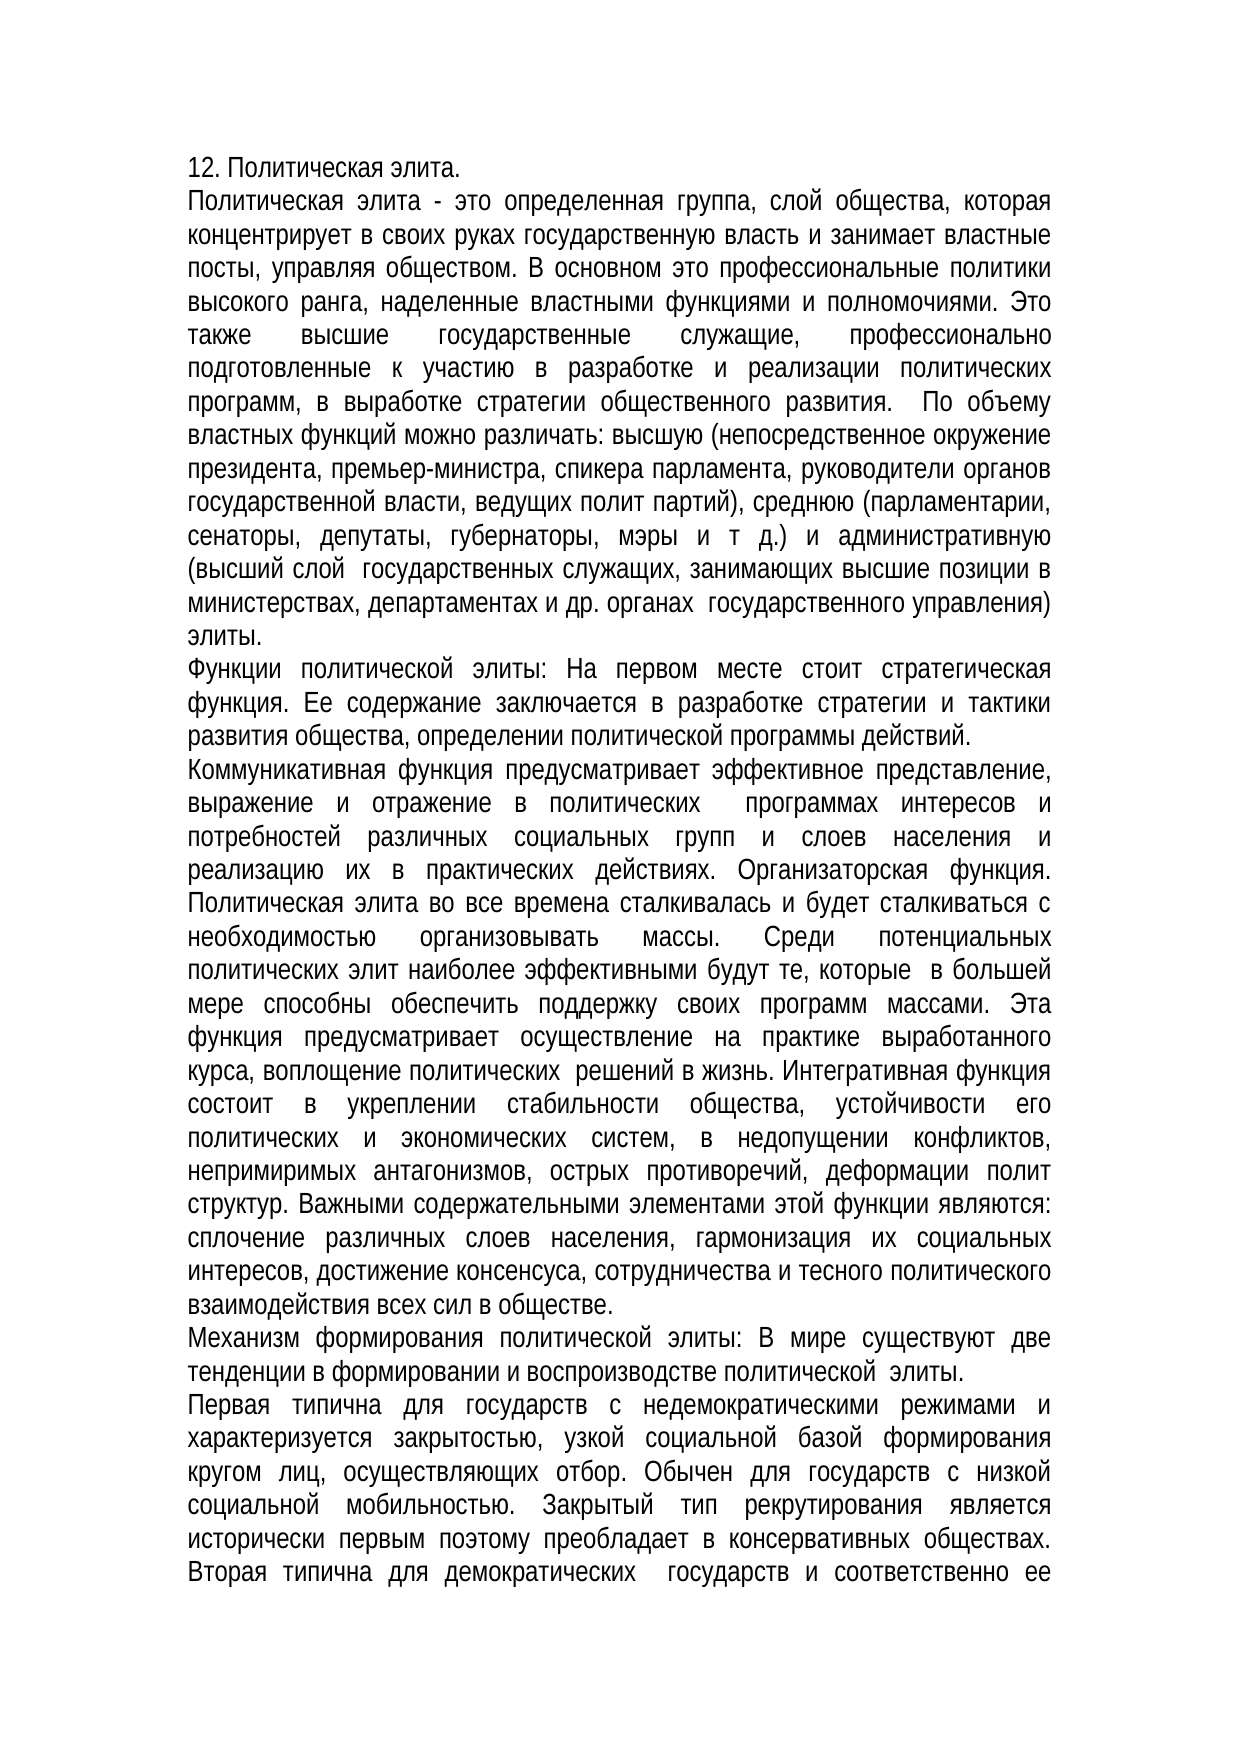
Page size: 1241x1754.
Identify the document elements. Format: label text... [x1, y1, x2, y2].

text Механизм формирования политической элиты: В мире существуют две тенденции в формировании и воспроизводстве политической элиты. [187, 1320, 1053, 1387]
text Коммуникативная функция предусматривает эффективное представление, выражение и отражение в политических программах интересов и потребностей различных социальных групп и слоев населения и реализацию их в практических действиях. Организаторская функция. Политическая элита во все времена сталкивалась и будет сталкиваться с необходимостью организовывать массы. Среди потенциальных политических элит наиболее эффективными будут те, которые в большей мере способны обеспечить поддержку своих программ массами. Эта функция предусматривает осуществление на практике выработанного курса, воплощение политических решений в жизнь. Интегративная функция состоит в укреплении стабильности общества, устойчивости его политических и экономических систем, в недопущении конфликтов, непримиримых антагонизмов, острых противоречий, деформации полит структур. Важными содержательными элементами этой функции являются: сплочение различных слоев населения, гармонизация их социальных интересов, достижение консенсуса, сотрудничества и тесного политического взаимодействия всех сил в обществе. [187, 752, 1053, 1320]
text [187, 1387, 1053, 1588]
text Политическая элита - это определенная группа, слой общества, которая концентрирует в своих руках государственную власть и занимает властные посты, управляя обществом. В основном это профессиональные политики высокого ранга, наделенные властными функциями и полномочиями. Это также высшие государственные служащие, профессионально подготовленные к участию в разработке и реализации политических программ, в выработке стратегии общественного развития. По объему властных функций можно различать: высшую (непосредственное окружение президента, премьер-министра, спикера парламента, руководители органов государственной власти, ведущих полит партий), среднюю (парламентарии, сенаторы, депутаты, губернаторы, мэры и т д.) и административную (высший слой государственных служащих, занимающих высшие позиции в министерствах, департаментах и др. органах государственного управления) элиты. [187, 183, 1053, 652]
text 12. Политическая элита. [187, 150, 1053, 183]
text Функции политической элиты: На первом месте стоит стратегическая функция. Ее содержание заключается в разработке стратегии и тактики развития общества, определении политической программы действий. [187, 652, 1053, 752]
